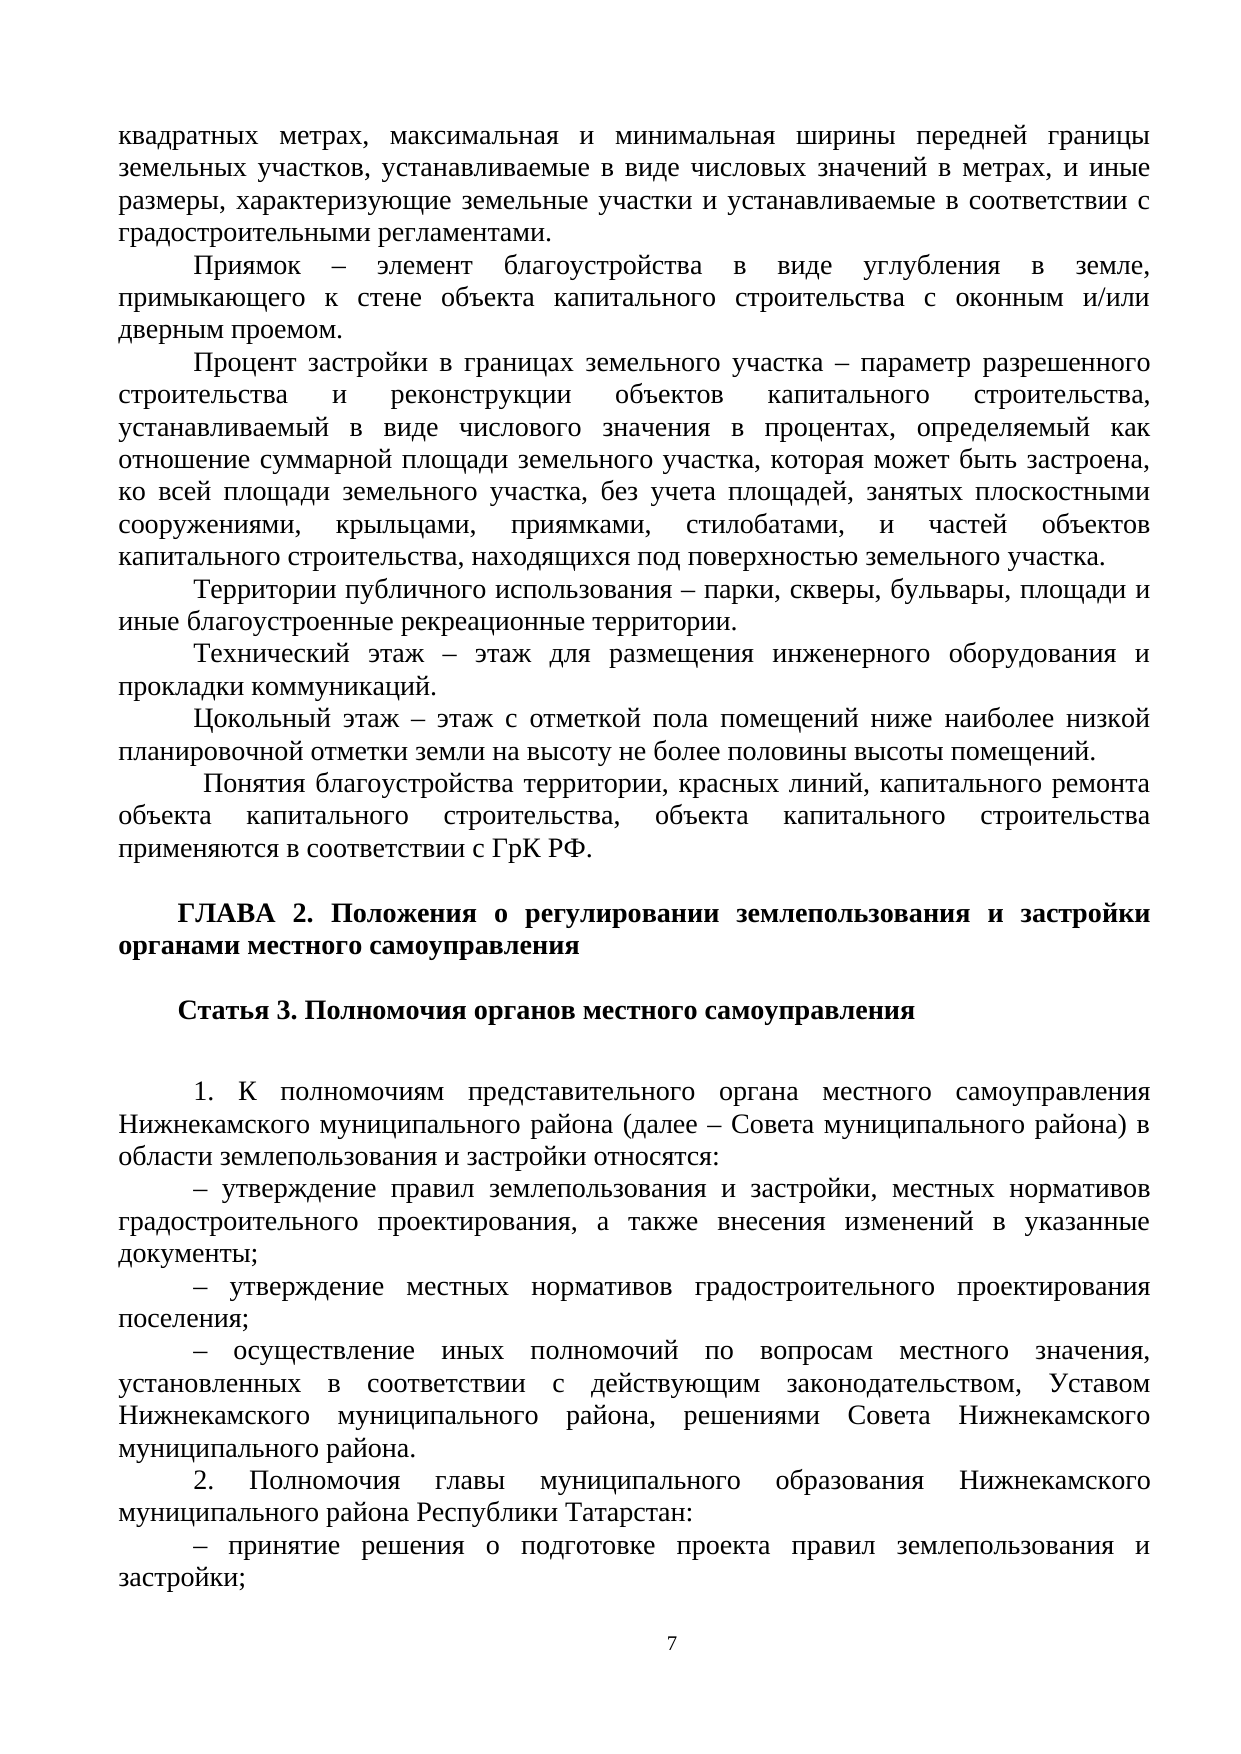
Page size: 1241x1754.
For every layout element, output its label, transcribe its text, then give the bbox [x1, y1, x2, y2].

text Приямок – элемент благоустройства в виде углубления в земле, примыкающего к стене объекта капитального строительства с оконным и/или дверным проемом. [118, 248, 1152, 345]
text – утверждение местных нормативов градостроительного проектирования поселения; [118, 1269, 1152, 1333]
text Территории публичного использования – парки, скверы, бульвары, площади и иные благоустроенные рекреационные территории. [118, 572, 1152, 636]
list Статья 3. Полномочия органов местного самоуправления [118, 993, 1152, 1025]
text – осуществление иных полномочий по вопросам местного значения, установленных в соответствии с действующим законодательством, Уставом Нижнекамского муниципального района, решениями Совета Нижнекамского муниципального района. [118, 1333, 1152, 1463]
text Цокольный этаж – этаж с отметкой пола помещений ниже наиболее низкой планировочной отметки земли на высоту не более половины высоты помещений. [118, 701, 1152, 766]
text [118, 118, 1152, 248]
text 1. К полномочиям представительного органа местного самоуправления Нижнекамского муниципального района (далее – Совета муниципального района) в области землепользования и застройки относятся: [118, 1074, 1152, 1171]
text 2. Полномочия главы муниципального образования Нижнекамского муниципального района Республики Татарстан: [118, 1463, 1152, 1528]
text – принятие решения о подготовке проекта правил землепользования и застройки; [118, 1528, 1152, 1593]
text Технический этаж – этаж для размещения инженерного оборудования и прокладки коммуникаций. [118, 636, 1152, 701]
subtitle ГЛАВА 2. Положения о регулировании землепользования и застройки органами местного самоуправления [118, 896, 1152, 960]
text – утверждение правил землепользования и застройки, местных нормативов градостроительного проектирования, а также внесения изменений в указанные документы; [118, 1171, 1152, 1269]
text Процент застройки в границах земельного участка – параметр разрешенного строительства и реконструкции объектов капитального строительства, устанавливаемый в виде числового значения в процентах, определяемый как отношение суммарной площади земельного участка, которая может быть застроена, ко всей площади земельного участка, без учета площадей, занятых плоскостными сооружениями, крыльцами, приямками, стилобатами, и частей объектов капитального строительства, находящихся под поверхностью земельного участка. [118, 345, 1152, 572]
text Понятия благоустройства территории, красных линий, капитального ремонта объекта капитального строительства, объекта капитального строительства применяются в соответствии с ГрК РФ. [118, 766, 1152, 863]
